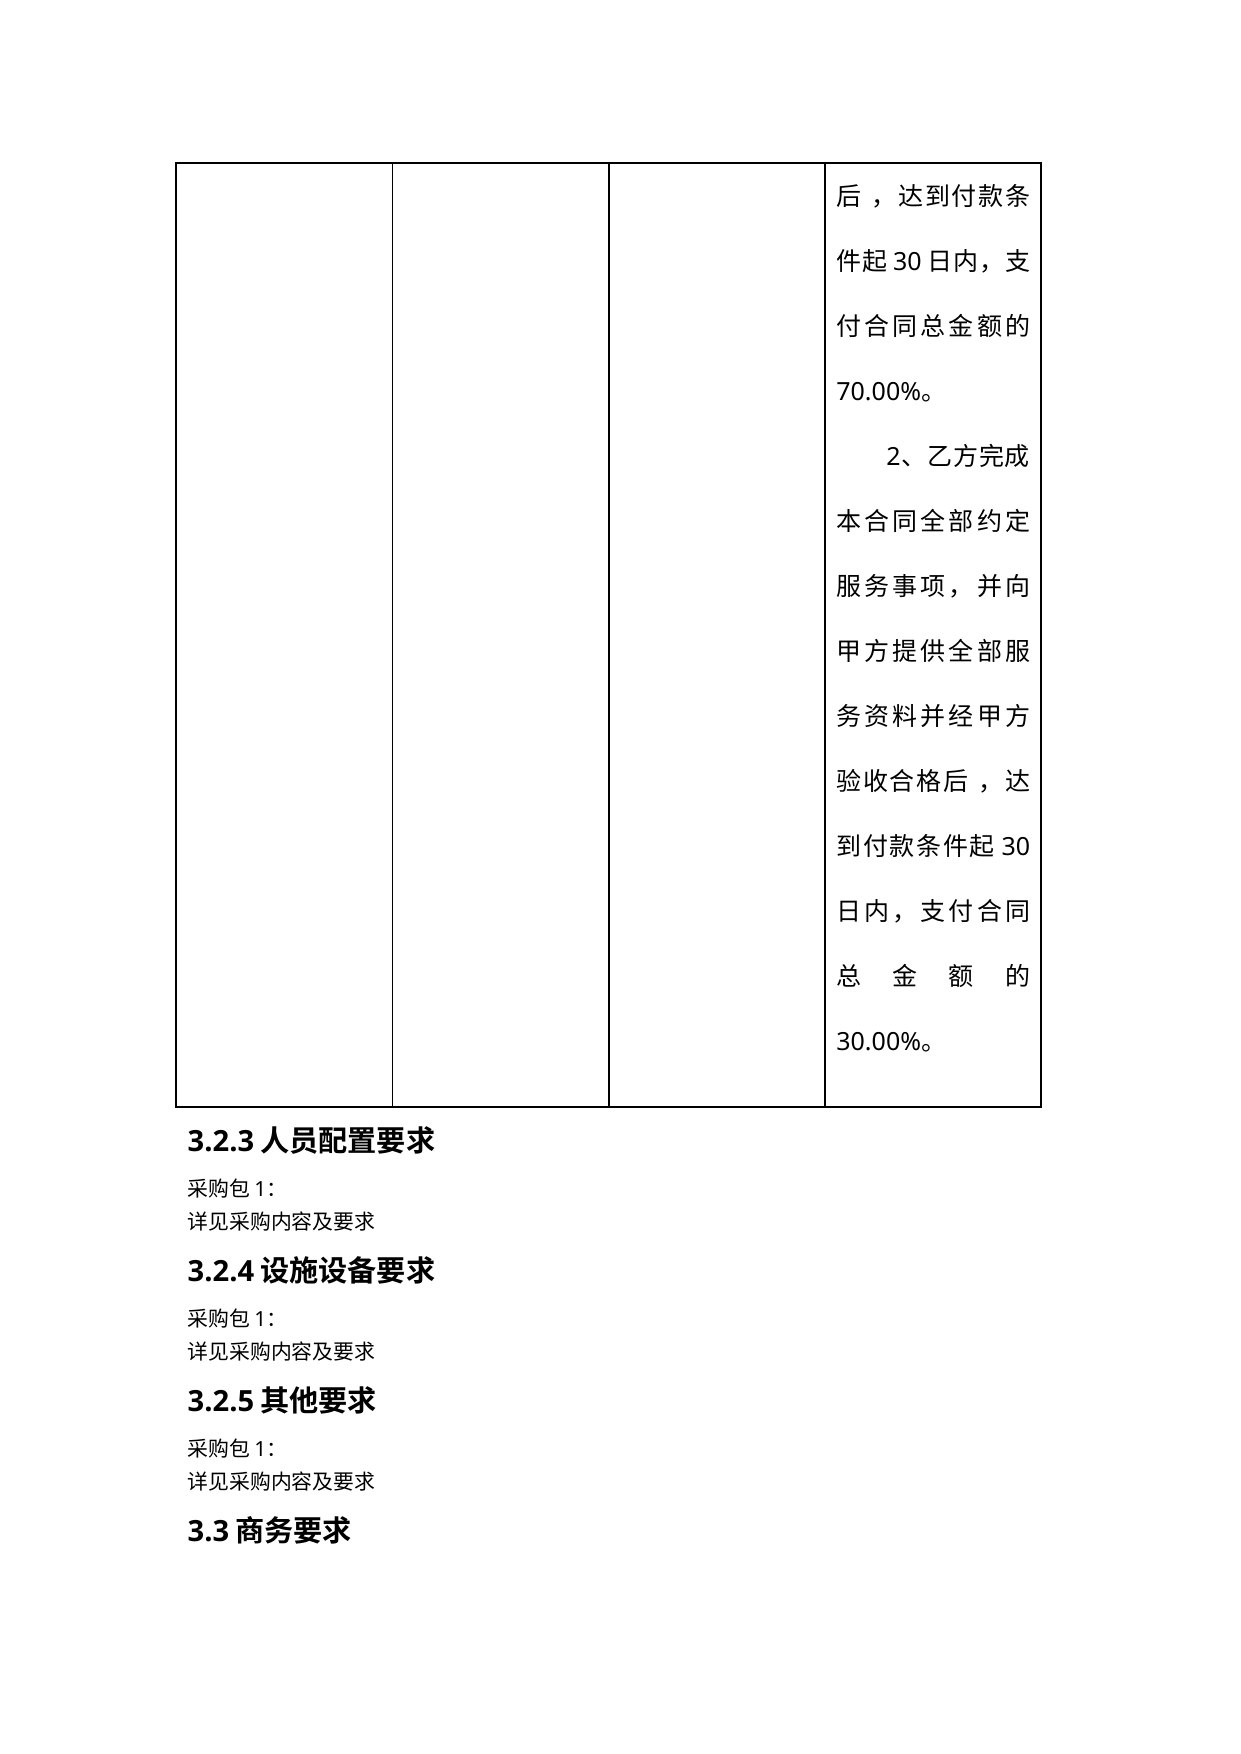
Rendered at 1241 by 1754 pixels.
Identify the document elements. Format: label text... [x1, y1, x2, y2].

text 3.2.4设施设备要求 [187, 1238, 1053, 1303]
text 详见采购内容及要求 [187, 1465, 1053, 1498]
table_cell [610, 164, 824, 1106]
text 详见采购内容及要求 [187, 1335, 1053, 1368]
table_cell [177, 164, 392, 1106]
text 3.2.5其他要求 [187, 1368, 1053, 1433]
text 3.3商务要求 [187, 1498, 1053, 1563]
text 采购包1： [187, 1433, 1053, 1465]
text 3.2.3人员配置要求 [187, 1108, 1053, 1173]
text 详见采购内容及要求 [187, 1205, 1053, 1238]
text 采购包1： [187, 1303, 1053, 1335]
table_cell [826, 164, 1040, 1106]
text 采购包1： [187, 1173, 1053, 1205]
table_cell 1 [393, 164, 608, 1106]
